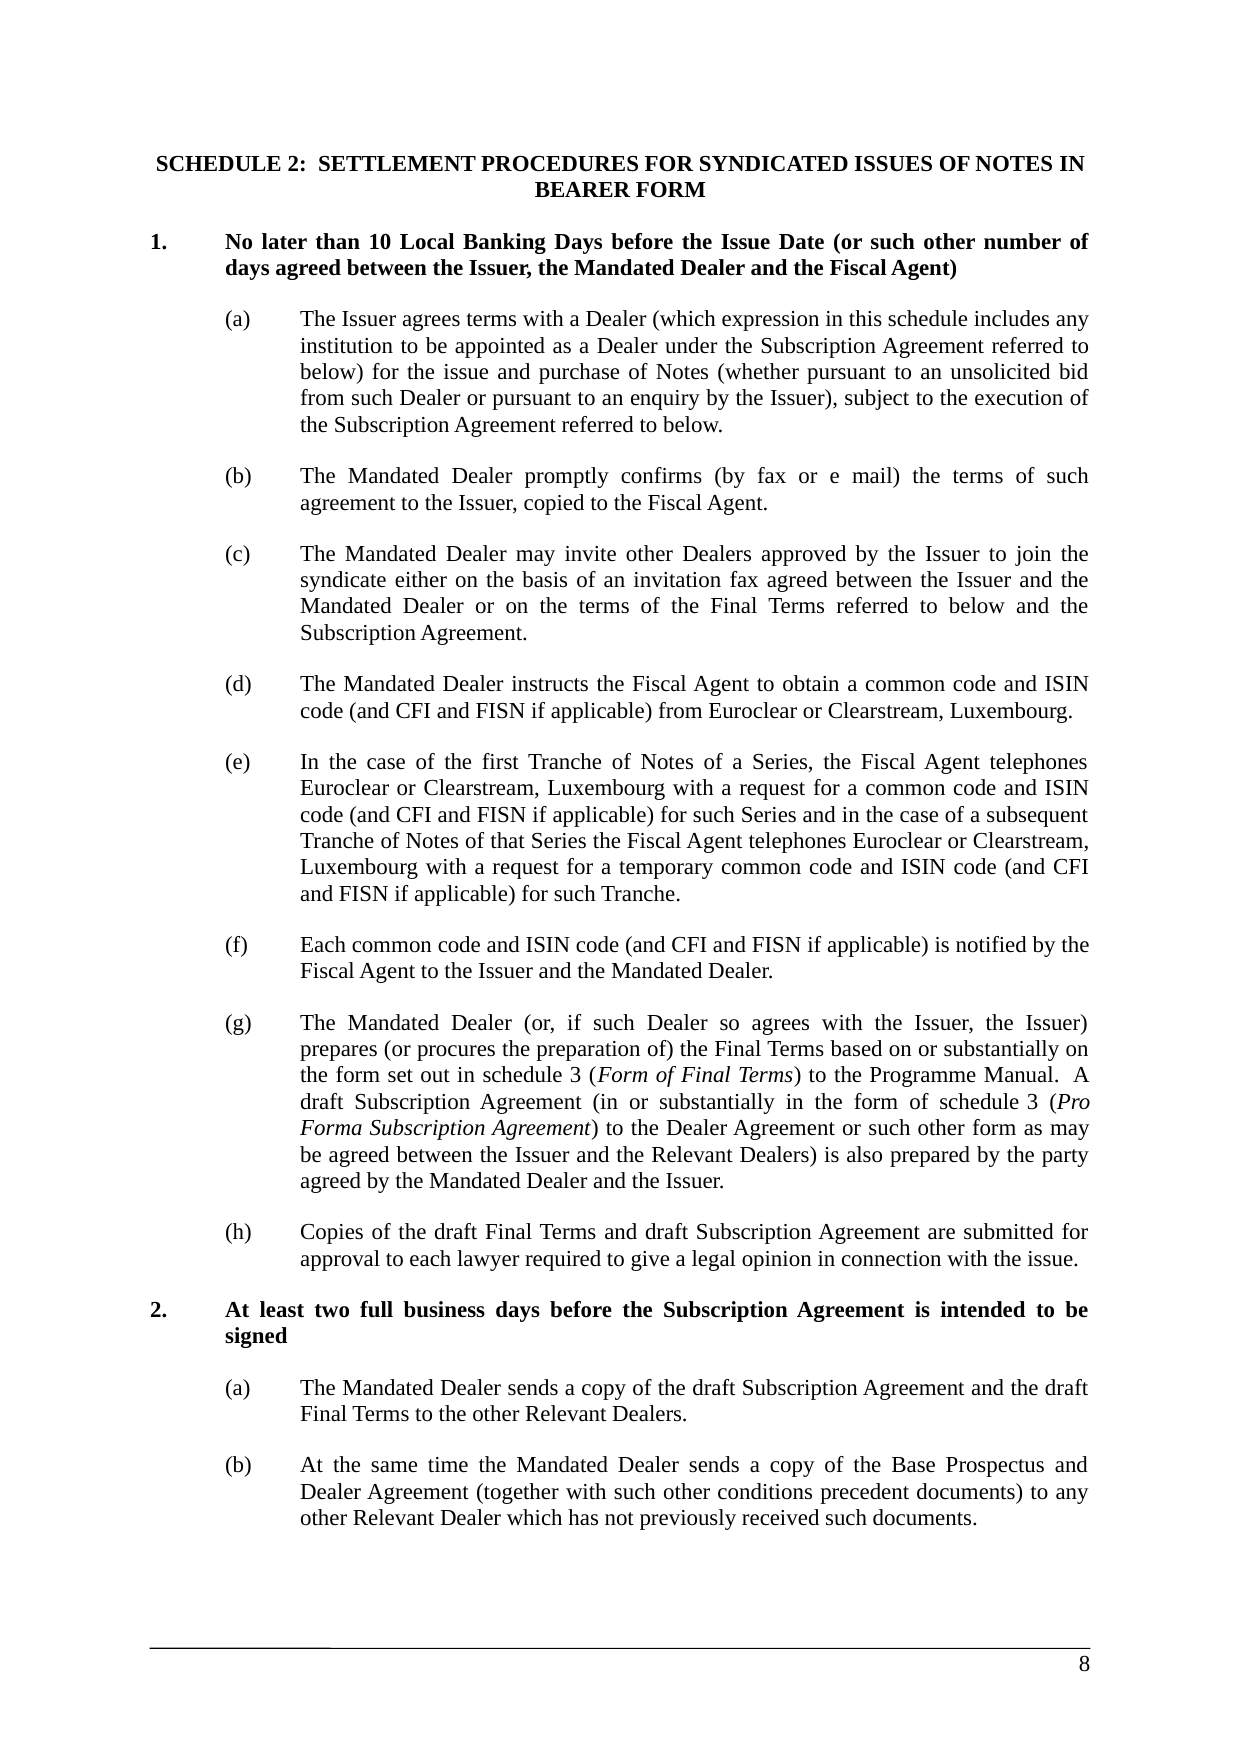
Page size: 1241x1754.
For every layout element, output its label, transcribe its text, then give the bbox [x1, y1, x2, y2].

text At least two full business days before the Subscription Agreement is intended to be signed [150, 1296, 1090, 1349]
text Each common code and ISIN code (and CFI and FISN if applicable) is notified by the Fiscal Agent to the Issuer and the Mandated Dealer. [225, 931, 1090, 984]
list No later than 10 Local Banking Days before the Issue Date (or such other number of days agreed between the Issuer, the Mandated Dealer and the Fiscal Agent) [150, 228, 1090, 280]
text Settlement Procedures for Syndicated Issues of Notes in bearer form [150, 150, 1090, 203]
text In the case of the first Tranche of Notes of a Series, the Fiscal Agent telephones Euroclear or Clearstream, Luxembourg with a request for a common code and ISIN code (and CFI and FISN if applicable) for such Series and in the case of a subsequent Tranche of Notes of that Series the Fiscal Agent telephones Euroclear or Clearstream, Luxembourg with a request for a temporary common code and ISIN code (and CFI and FISN if applicable) for such Tranche. [225, 748, 1090, 906]
text Copies of the draft Final Terms and draft Subscription Agreement are submitted for approval to each lawyer required to give a legal opinion in connection with the issue. [225, 1218, 1090, 1271]
text The Mandated Dealer promptly confirms (by fax or e mail) the terms of such agreement to the Issuer, copied to the Fiscal Agent. [225, 462, 1090, 515]
text The Mandated Dealer instructs the Fiscal Agent to obtain a common code and ISIN code (and CFI and FISN if applicable) from Euroclear or Clearstream, Luxembourg. [225, 670, 1090, 723]
text The Mandated Dealer sends a copy of the draft Subscription Agreement and the draft Final Terms to the other Relevant Dealers. [225, 1374, 1090, 1426]
text The Mandated Dealer may invite other Dealers approved by the Issuer to join the syndicate either on the basis of an invitation fax agreed between the Issuer and the Mandated Dealer or on the terms of the Final Terms referred to below and the Subscription Agreement. [225, 540, 1090, 645]
text The Issuer agrees terms with a Dealer (which expression in this schedule includes any institution to be appointed as a Dealer under the Subscription Agreement referred to below) for the issue and purchase of Notes (whether pursuant to an unsolicited bid from such Dealer or pursuant to an enquiry by the Issuer), subject to the execution of the Subscription Agreement referred to below. [225, 305, 1090, 437]
text The Mandated Dealer (or, if such Dealer so agrees with the Issuer, the Issuer) prepares (or procures the preparation of) the Final Terms based on or substantially on the form set out in schedule 3 (Form of Final Terms) to the Programme Manual. A draft Subscription Agreement (in or substantially in the form of schedule 3 (Pro Forma Subscription Agreement) to the Dealer Agreement or such other form as may be agreed between the Issuer and the Relevant Dealers) is also prepared by the party agreed by the Mandated Dealer and the Issuer. [225, 1009, 1090, 1193]
text At the same time the Mandated Dealer sends a copy of the Base Prospectus and Dealer Agreement (together with such other conditions precedent documents) to any other Relevant Dealer which has not previously received such documents. [225, 1451, 1090, 1531]
